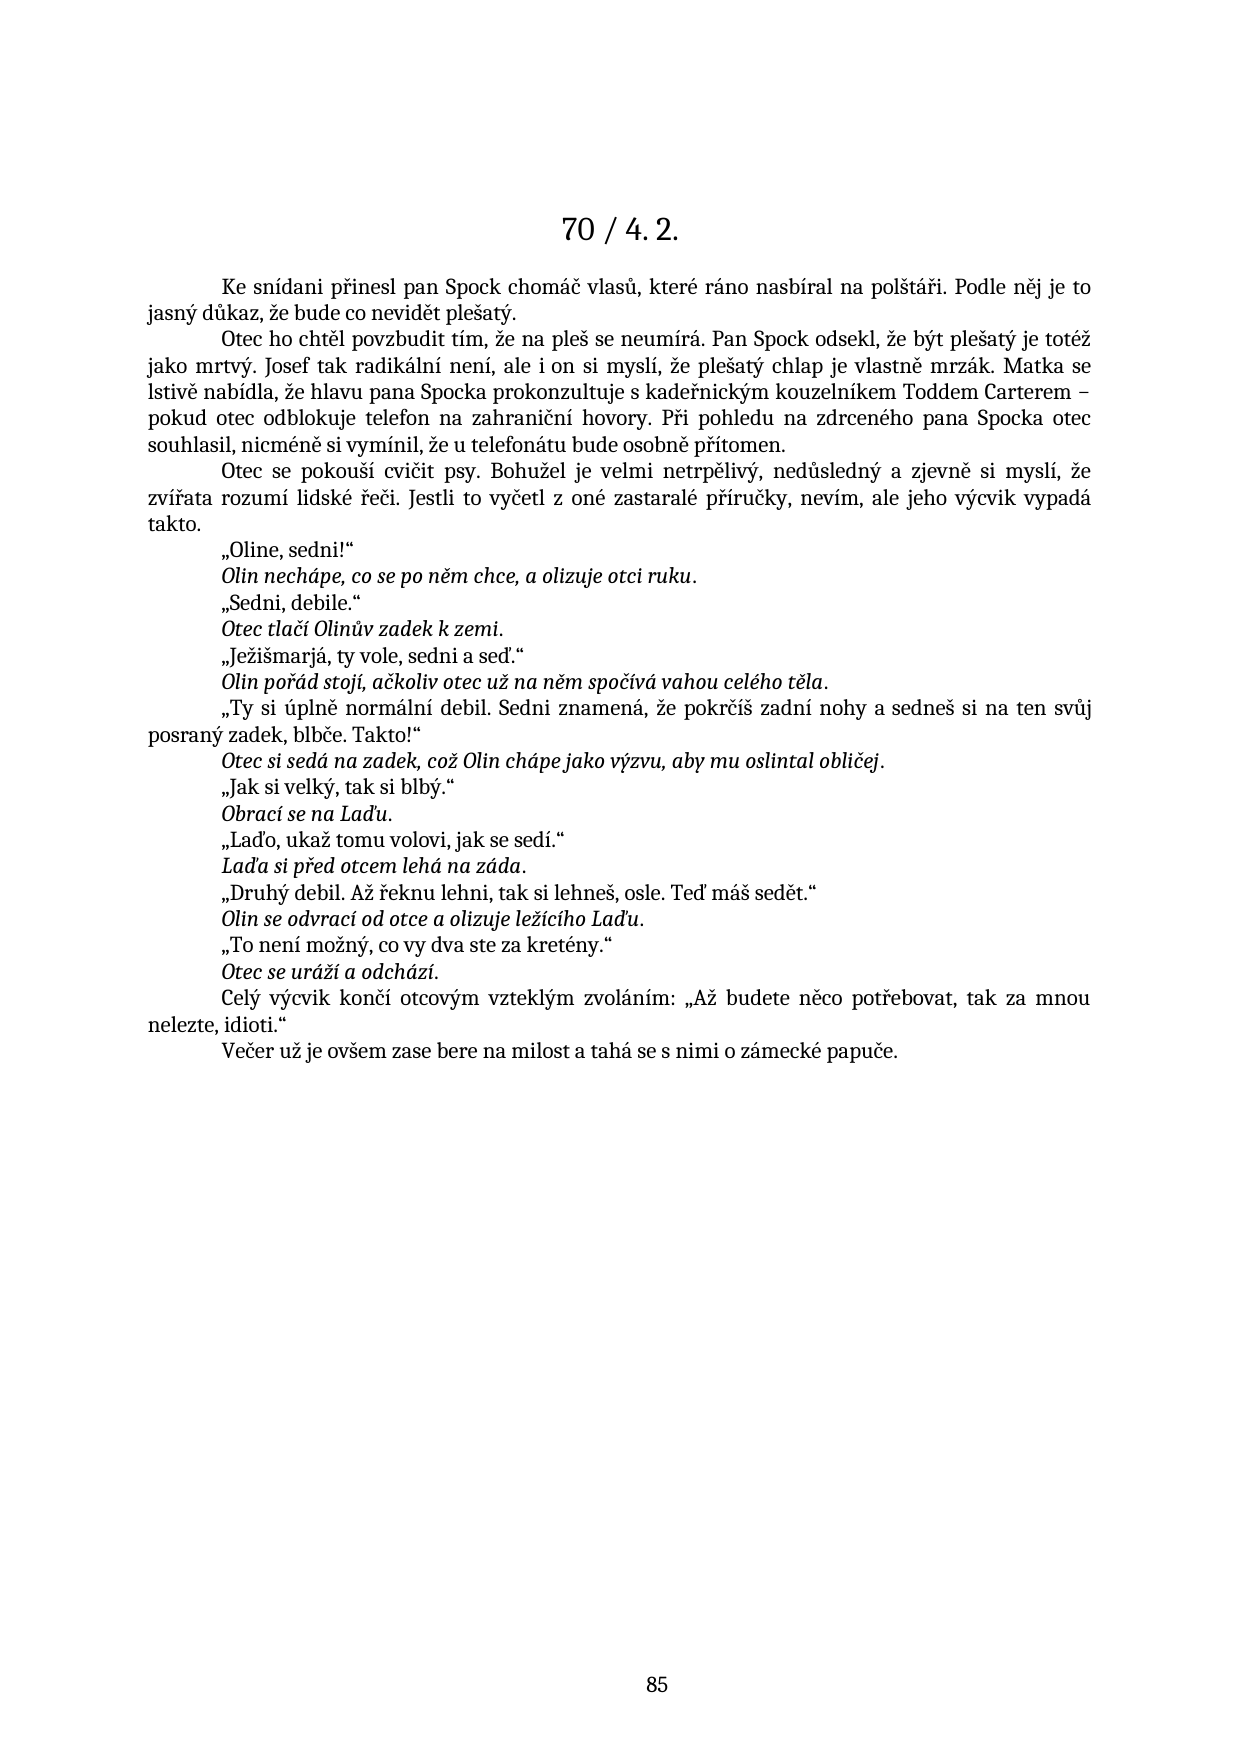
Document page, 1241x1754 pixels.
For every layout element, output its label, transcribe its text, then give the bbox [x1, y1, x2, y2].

text „Ty si úplně normální debil. Sedni znamená, že pokrčíš zadní nohy a sedneš si na ten svůj posraný zadek, blbče. Takto!“ [148, 695, 1093, 748]
text Otec se pokouší cvičit psy. Bohužel je velmi netrpělivý, nedůsledný a zjevně si myslí, že zvířata rozumí lidské řeči. Jestli to vyčetl z oné zastaralé příručky, nevím, ale jeho výcvik vypadá takto. [148, 458, 1093, 537]
text Večer už je ovšem zase bere na milost a tahá se s nimi o zámecké papuče. [148, 1038, 1093, 1064]
text Ke snídani přinesl pan Spock chomáč vlasů, které ráno nasbíral na polštáři. Podle něj je to jasný důkaz, že bude co nevidět plešatý. [148, 273, 1093, 326]
text Laďa si před otcem lehá na záda. [148, 853, 1093, 879]
text Olin pořád stojí, ačkoliv otec už na něm spočívá vahou celého těla. [148, 669, 1093, 695]
text „Sedni, debile.“ [148, 590, 1093, 616]
text Celý výcvik končí otcovým vzteklým zvoláním: „Až budete něco potřebovat, tak za mnou nelezte, idioti.“ [148, 985, 1093, 1038]
text Otec tlačí Olinův zadek k zemi. [148, 616, 1093, 642]
text „Jak si velký, tak si blbý.“ [148, 774, 1093, 801]
text „Laďo, ukaž tomu volovi, jak se sedí.“ [148, 827, 1093, 853]
text Obrací se na Laďu. [148, 801, 1093, 827]
text Otec se uráží a odchází. [148, 959, 1093, 985]
text Otec si sedá na zadek, což Olin chápe jako výzvu, aby mu oslintal obličej. [148, 748, 1093, 774]
text Olin se odvrací od otce a olizuje ležícího Laďu. [148, 906, 1093, 932]
text „Oline, sedni!“ [148, 537, 1093, 563]
text „Ježišmarjá, ty vole, sedni a seď.“ [148, 642, 1093, 669]
text „Druhý debil. Až řeknu lehni, tak si lehneš, osle. Teď máš sedět.“ [148, 879, 1093, 906]
text Olin nechápe, co se po něm chce, a olizuje otci ruku. [148, 563, 1093, 590]
text Otec ho chtěl povzbudit tím, že na pleš se neumírá. Pan Spock odsekl, že být plešatý je totéž jako mrtvý. Josef tak radikální není, ale i on si myslí, že plešatý chlap je vlastně mrzák. Matka se lstivě nabídla, že hlavu pana Spocka prokonzultuje s kadeřnickým kouzelníkem Toddem Carterem − pokud otec odblokuje telefon na zahraniční hovory. Při pohledu na zdrceného pana Spocka otec souhlasil, nicméně si vymínil, že u telefonátu bude osobně přítomen. [148, 326, 1093, 458]
subtitle 70 / 4. 2. [148, 210, 1093, 248]
text „To není možný, co vy dva ste za kretény.“ [148, 932, 1093, 959]
